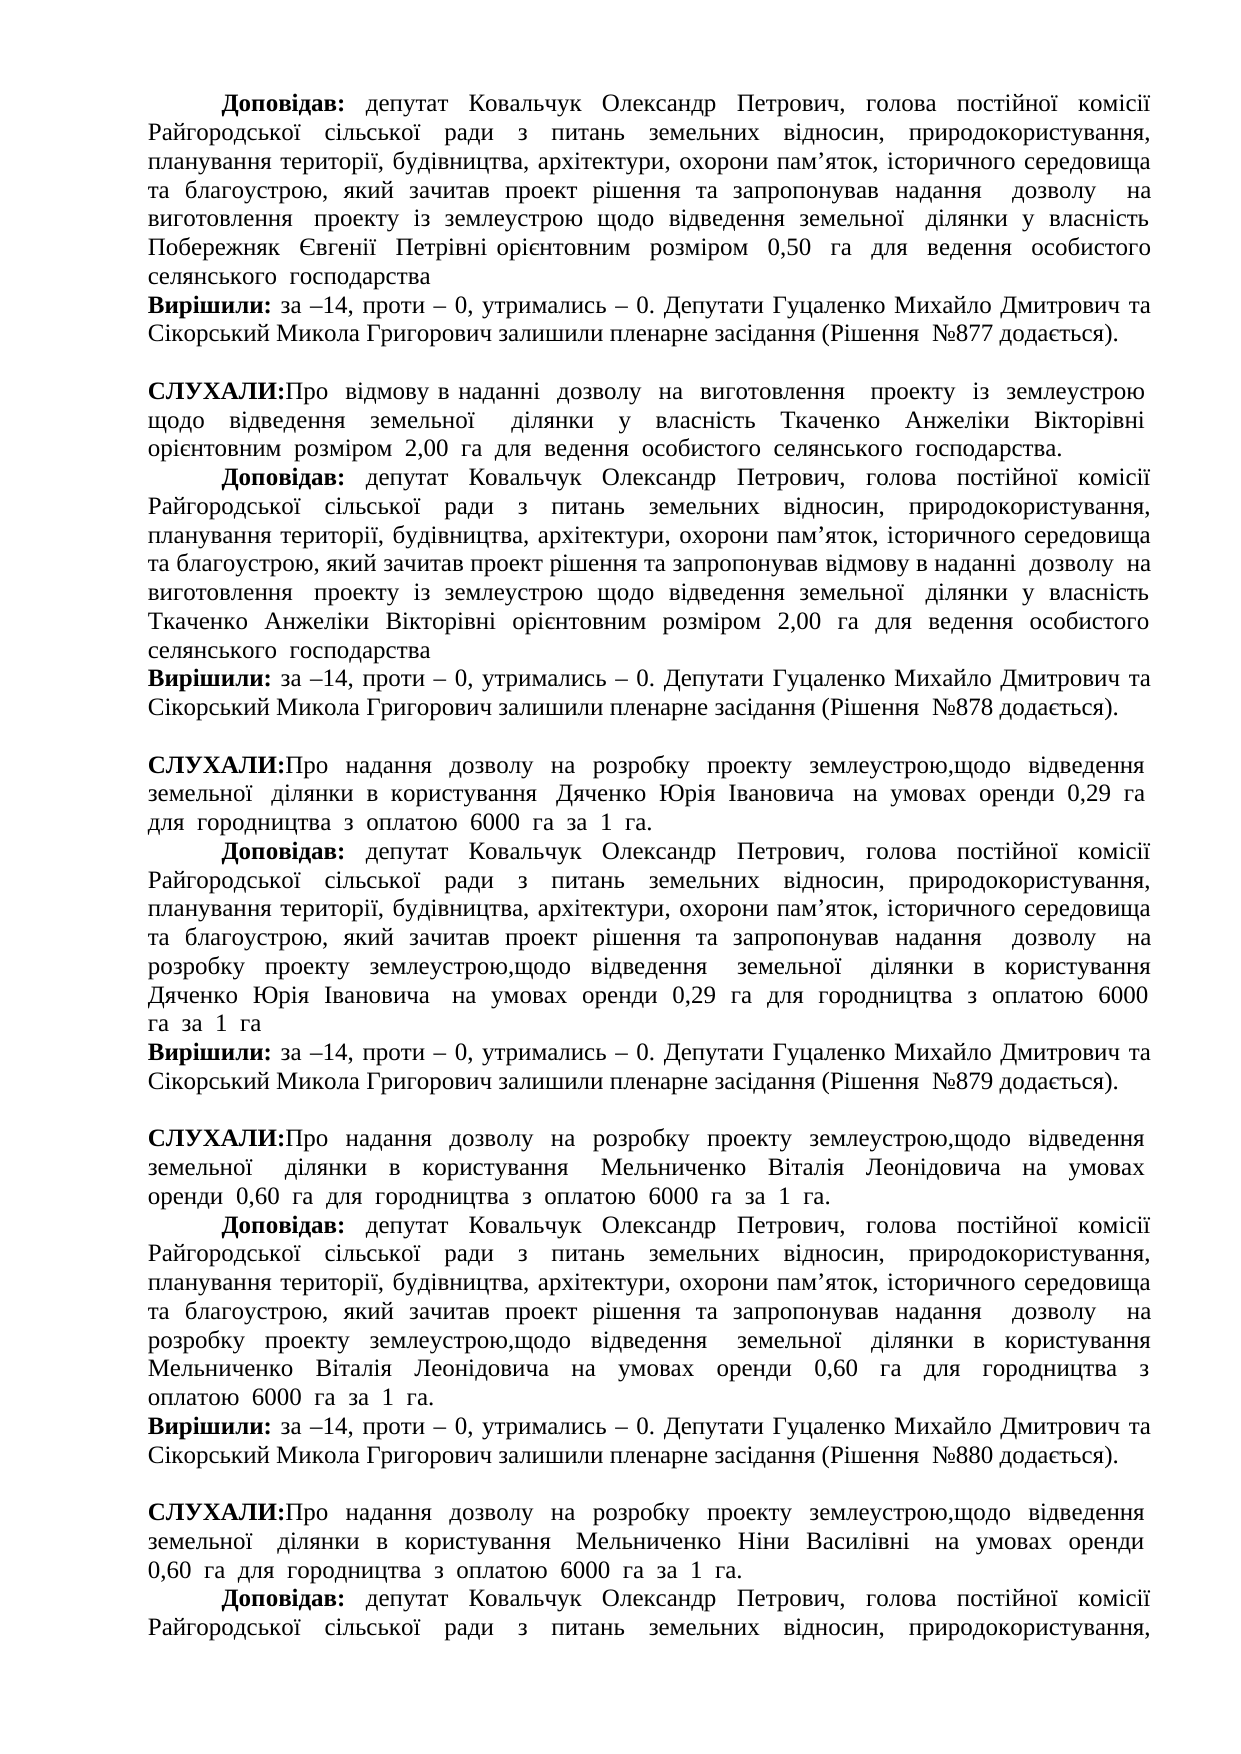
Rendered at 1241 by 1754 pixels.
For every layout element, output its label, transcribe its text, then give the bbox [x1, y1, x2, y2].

text Вирішили: за –14, проти – 0, утримались – 0. Депутати Гуцаленко Михайло Дмитрович та Сікорський Микола Григорович залишили пленарне засідання (Рішення №880 додається). [148, 1411, 1152, 1468]
text Доповідав: депутат Ковальчук Олександр Петрович, голова постійної комісії Райгородської сільської ради з питань земельних відносин, природокористування, планування території, будівництва, архітектури, охорони пам’яток, історичного середовища та благоустрою, який зачитав проект рішення та запропонував надання дозволу на розробку проекту землеустрою,щодо відведення земельної ділянки в користування Дяченко Юрія Івановича на умовах оренди 0,29 га для городництва з оплатою 6000 га за 1 га [148, 836, 1152, 1037]
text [148, 1583, 1152, 1641]
text СЛУХАЛИ:Про надання дозволу на розробку проекту землеустрою,щодо відведення земельної ділянки в користування Мельниченко Віталія Леонідовича на умовах оренди 0,60 га для городництва з оплатою 6000 га за 1 га. [148, 1123, 1146, 1210]
text Доповідав: депутат Ковальчук Олександр Петрович, голова постійної комісії Райгородської сільської ради з питань земельних відносин, природокористування, планування території, будівництва, архітектури, охорони пам’яток, історичного середовища та благоустрою, який зачитав проект рішення та запропонував надання дозволу на виготовлення проекту із землеустрою щодо відведення земельної ділянки у власність Побережняк Євгенії Петрівні орієнтовним розміром 0,50 га для ведення особистого селянського господарства [148, 88, 1152, 290]
text СЛУХАЛИ:Про надання дозволу на розробку проекту землеустрою,щодо відведення земельної ділянки в користування Дяченко Юрія Івановича на умовах оренди 0,29 га для городництва з оплатою 6000 га за 1 га. [148, 750, 1146, 836]
text СЛУХАЛИ:Про відмову в наданні дозволу на виготовлення проекту із землеустрою щодо відведення земельної ділянки у власність Ткаченко Анжеліки Вікторівні орієнтовним розміром 2,00 га для ведення особистого селянського господарства. [148, 376, 1146, 462]
text Доповідав: депутат Ковальчук Олександр Петрович, голова постійної комісії Райгородської сільської ради з питань земельних відносин, природокористування, планування території, будівництва, архітектури, охорони пам’яток, історичного середовища та благоустрою, який зачитав проект рішення та запропонував надання дозволу на розробку проекту землеустрою,щодо відведення земельної ділянки в користування Мельниченко Віталія Леонідовича на умовах оренди 0,60 га для городництва з оплатою 6000 га за 1 га. [148, 1210, 1152, 1411]
text Вирішили: за –14, проти – 0, утримались – 0. Депутати Гуцаленко Михайло Дмитрович та Сікорський Микола Григорович залишили пленарне засідання (Рішення №878 додається). [148, 663, 1152, 721]
text Вирішили: за –14, проти – 0, утримались – 0. Депутати Гуцаленко Михайло Дмитрович та Сікорський Микола Григорович залишили пленарне засідання (Рішення №879 додається). [148, 1037, 1152, 1095]
text СЛУХАЛИ:Про надання дозволу на розробку проекту землеустрою,щодо відведення земельної ділянки в користування Мельниченко Ніни Василівні на умовах оренди 0,60 га для городництва з оплатою 6000 га за 1 га. [148, 1497, 1146, 1583]
text Вирішили: за –14, проти – 0, утримались – 0. Депутати Гуцаленко Михайло Дмитрович та Сікорський Микола Григорович залишили пленарне засідання (Рішення №877 додається). [148, 290, 1152, 347]
text Доповідав: депутат Ковальчук Олександр Петрович, голова постійної комісії Райгородської сільської ради з питань земельних відносин, природокористування, планування території, будівництва, архітектури, охорони пам’яток, історичного середовища та благоустрою, який зачитав проект рішення та запропонував відмову в наданні дозволу на виготовлення проекту із землеустрою щодо відведення земельної ділянки у власність Ткаченко Анжеліки Вікторівні орієнтовним розміром 2,00 га для ведення особистого селянського господарства [148, 462, 1152, 663]
